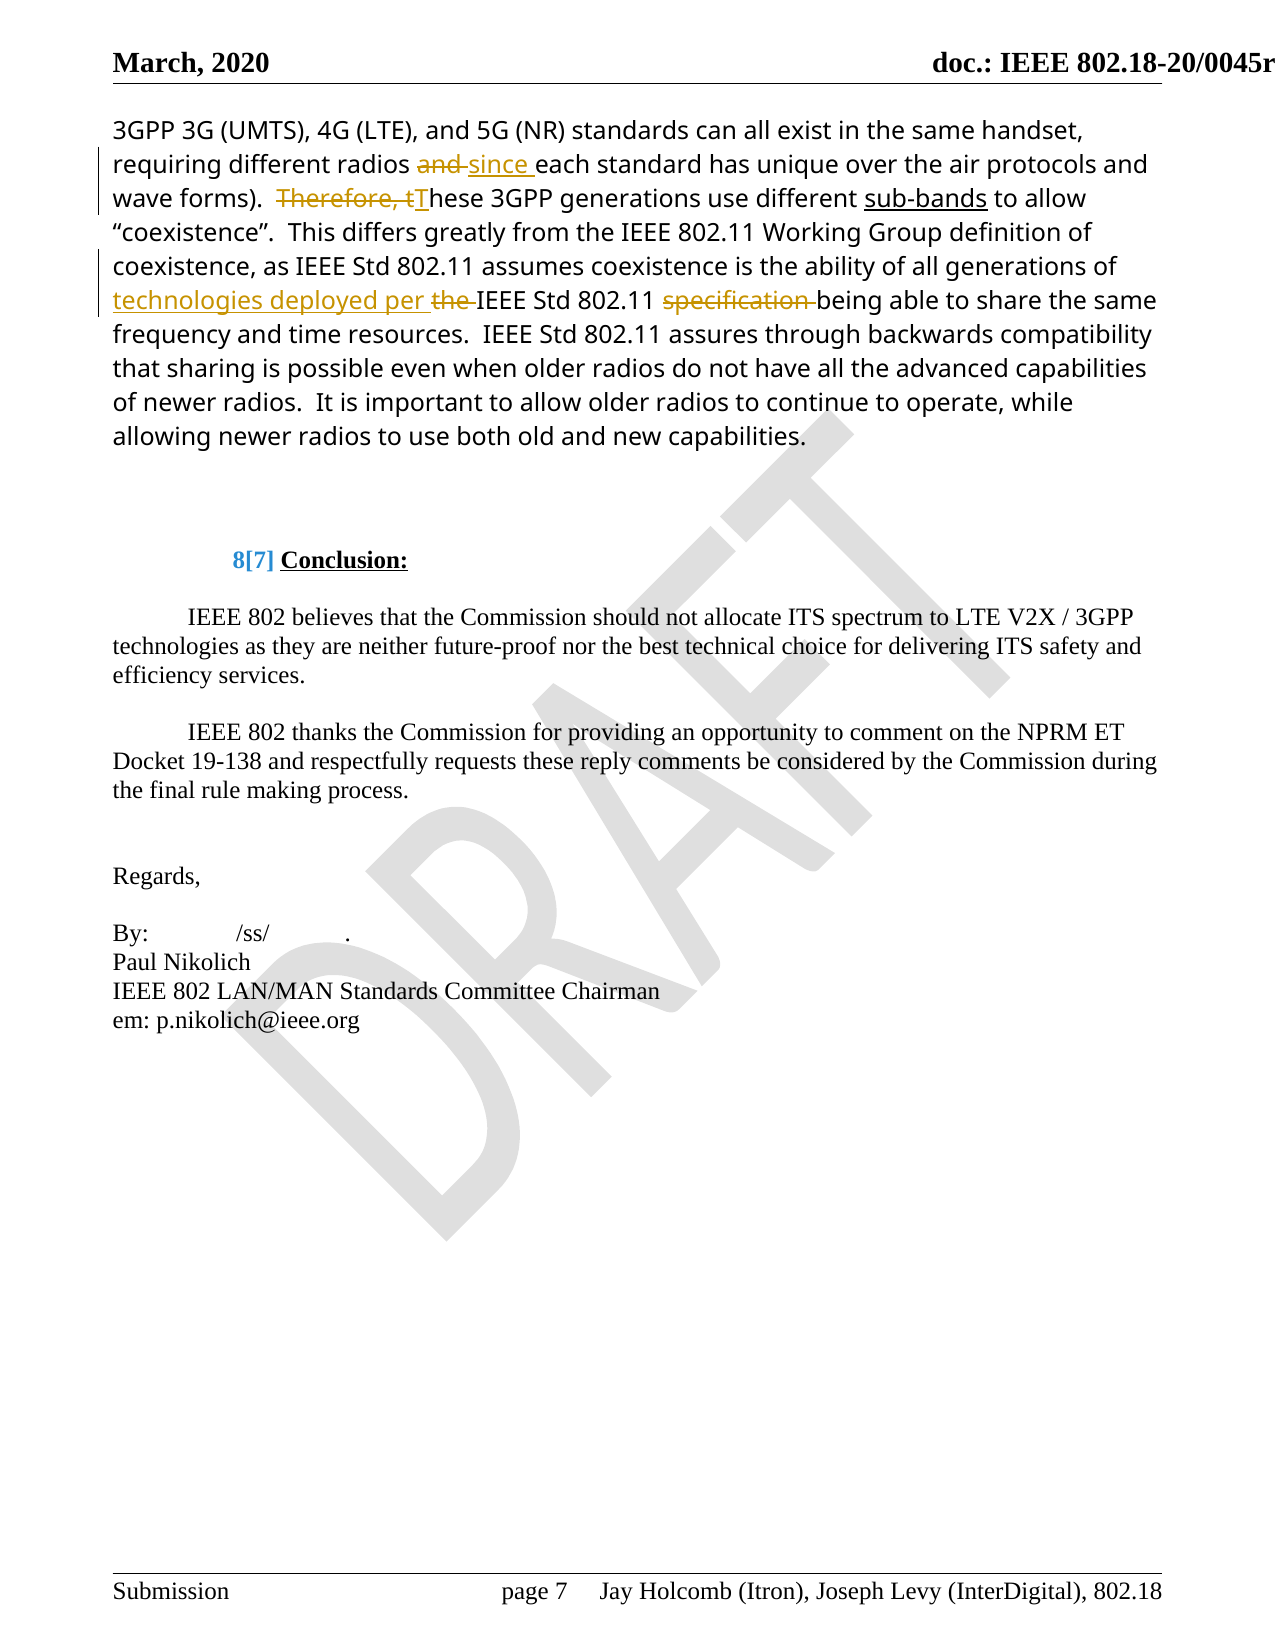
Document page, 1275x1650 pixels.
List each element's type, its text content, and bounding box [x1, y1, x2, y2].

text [112, 112, 1162, 453]
text By: /ss/ . [112, 918, 1162, 947]
text Paul Nikolich [112, 947, 1162, 976]
text em: p.nikolich@ieee.org [112, 1005, 1162, 1033]
text IEEE 802 LAN/MAN Standards Committee Chairman [112, 976, 1162, 1005]
text IEEE 802 believes that the Commission should not allocate ITS spectrum to LTE V2X / 3GPP technologies as they are neither future-proof nor the best technical choice for delivering ITS safety and efficiency services. [112, 602, 1162, 688]
text Regards, [112, 861, 1162, 890]
text IEEE 802 thanks the Commission for providing an opportunity to comment on the NPRM ET Docket 19-138 and respectfully requests these reply comments be considered by the Commission during the final rule making process. [112, 717, 1162, 803]
subtitle Conclusion: [157, 545, 1162, 573]
